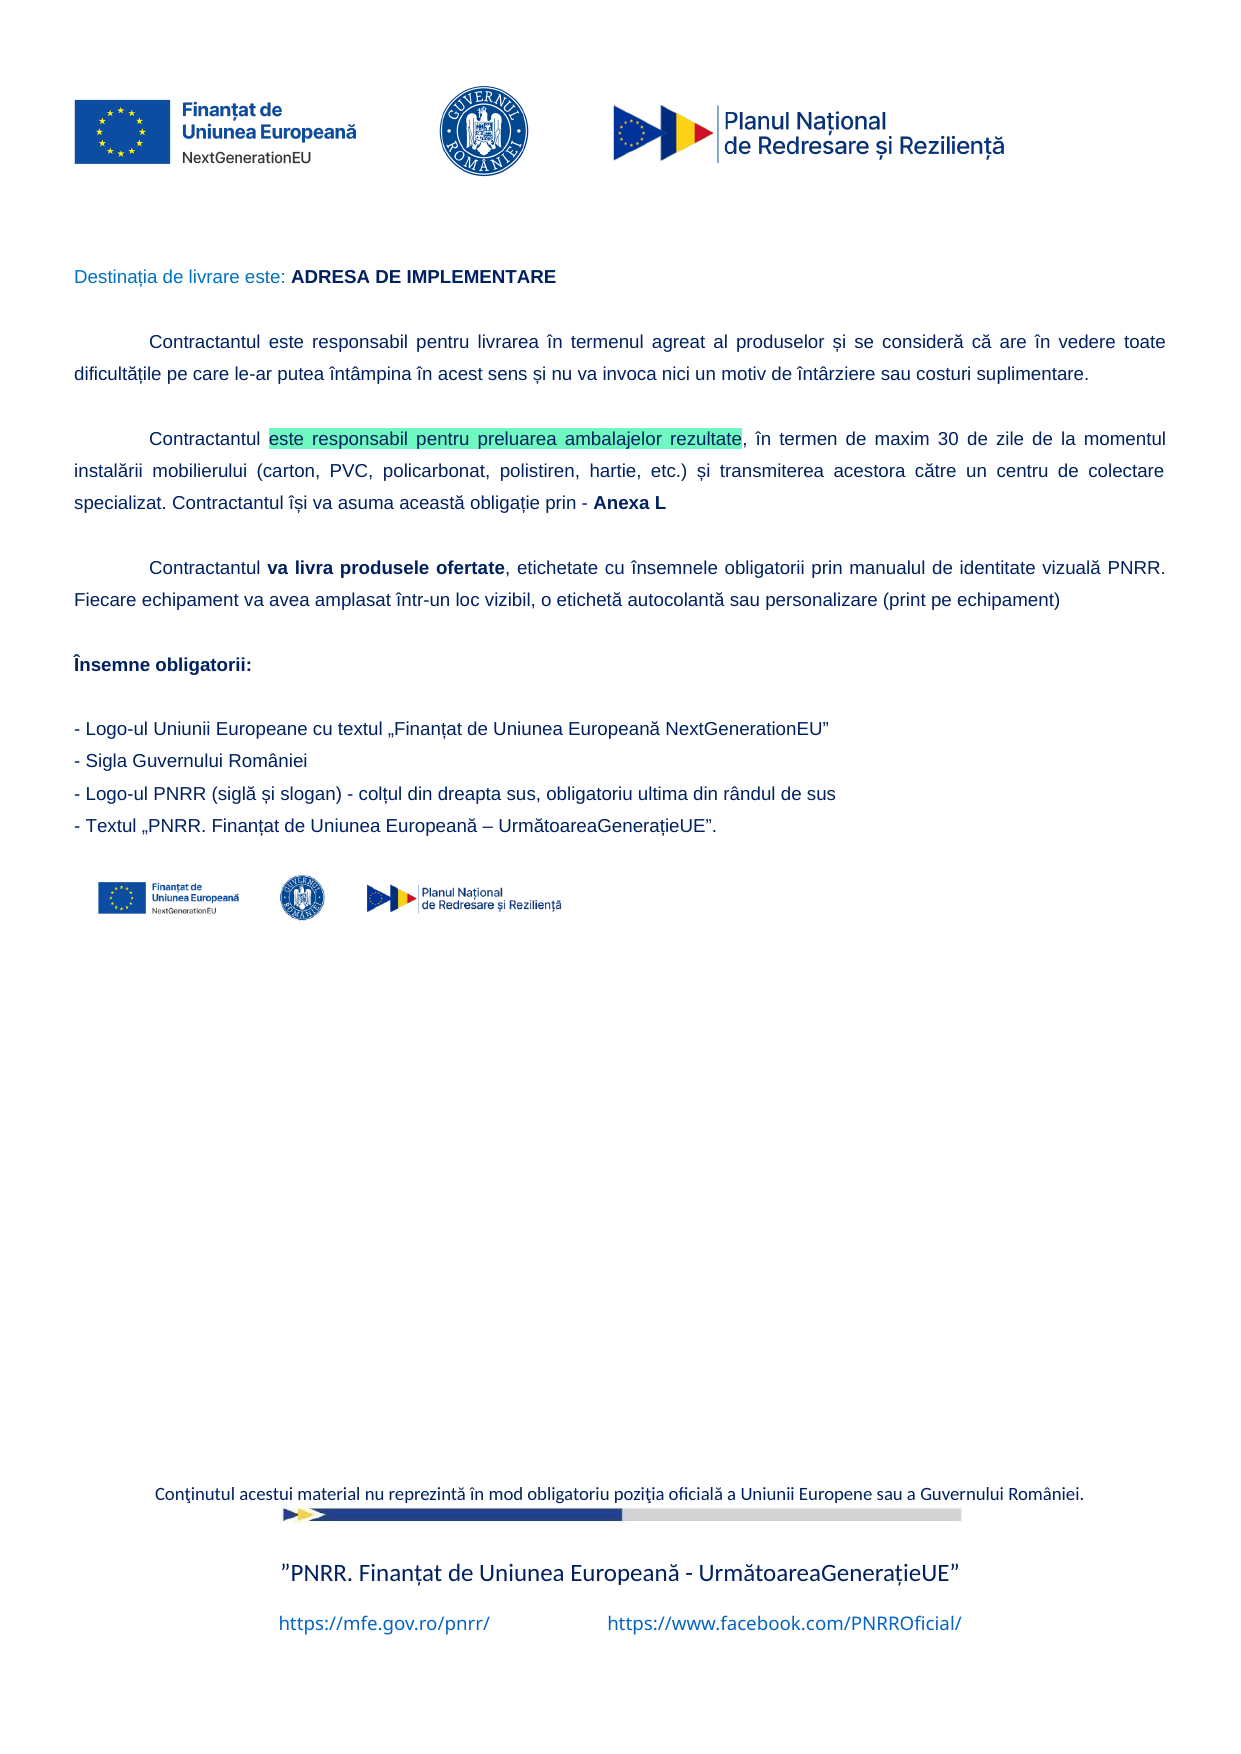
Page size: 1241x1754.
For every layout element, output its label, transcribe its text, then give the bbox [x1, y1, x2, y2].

text - Logo-ul PNRR (siglă și slogan) - colțul din dreapta sus, obligatoriu ultima din rândul de sus [74, 783, 1166, 804]
picture [79, 869, 565, 927]
text - Logo-ul Uniunii Europeane cu textul „Finanțat de Uniunea Europeană NextGenerationEU” [74, 718, 1166, 739]
text Destinația de livrare este: ADRESA DE IMPLEMENTARE [74, 266, 1166, 320]
picture [277, 1504, 963, 1524]
text Însemne obligatorii: [74, 653, 1166, 675]
text Contractantul este responsabil pentru livrarea în termenul agreat al produselor și se consideră că are în vedere toate dificultățile pe care le-ar putea întâmpina în acest sens și nu va invoca nici un motiv de întârziere sau costuri suplimentare. [74, 331, 1166, 384]
text Contractantul va livra produsele ofertate, etichetate cu însemnele obligatorii prin manualul de identitate vizuală PNRR. Fiecare echipament va avea amplasat într-un loc vizibil, o etichetă autocolantă sau personalizare (print pe echipament) [74, 557, 1166, 610]
picture [36, 75, 1012, 191]
text - Sigla Guvernului României [74, 750, 1166, 772]
text Contractantul este responsabil pentru preluarea ambalajelor rezultate, în termen de maxim 30 de zile de la momentul instalării mobilierului (carton, PVC, policarbonat, polistiren, hartie, etc.) și transmiterea acestora către un centru de colectare specializat. Contractantul își va asuma această obligație prin - Anexa L [74, 427, 1166, 513]
text - Textul „PNRR. Finanțat de Uniunea Europeană – UrmătoareaGenerațieUE”. [74, 815, 1166, 836]
